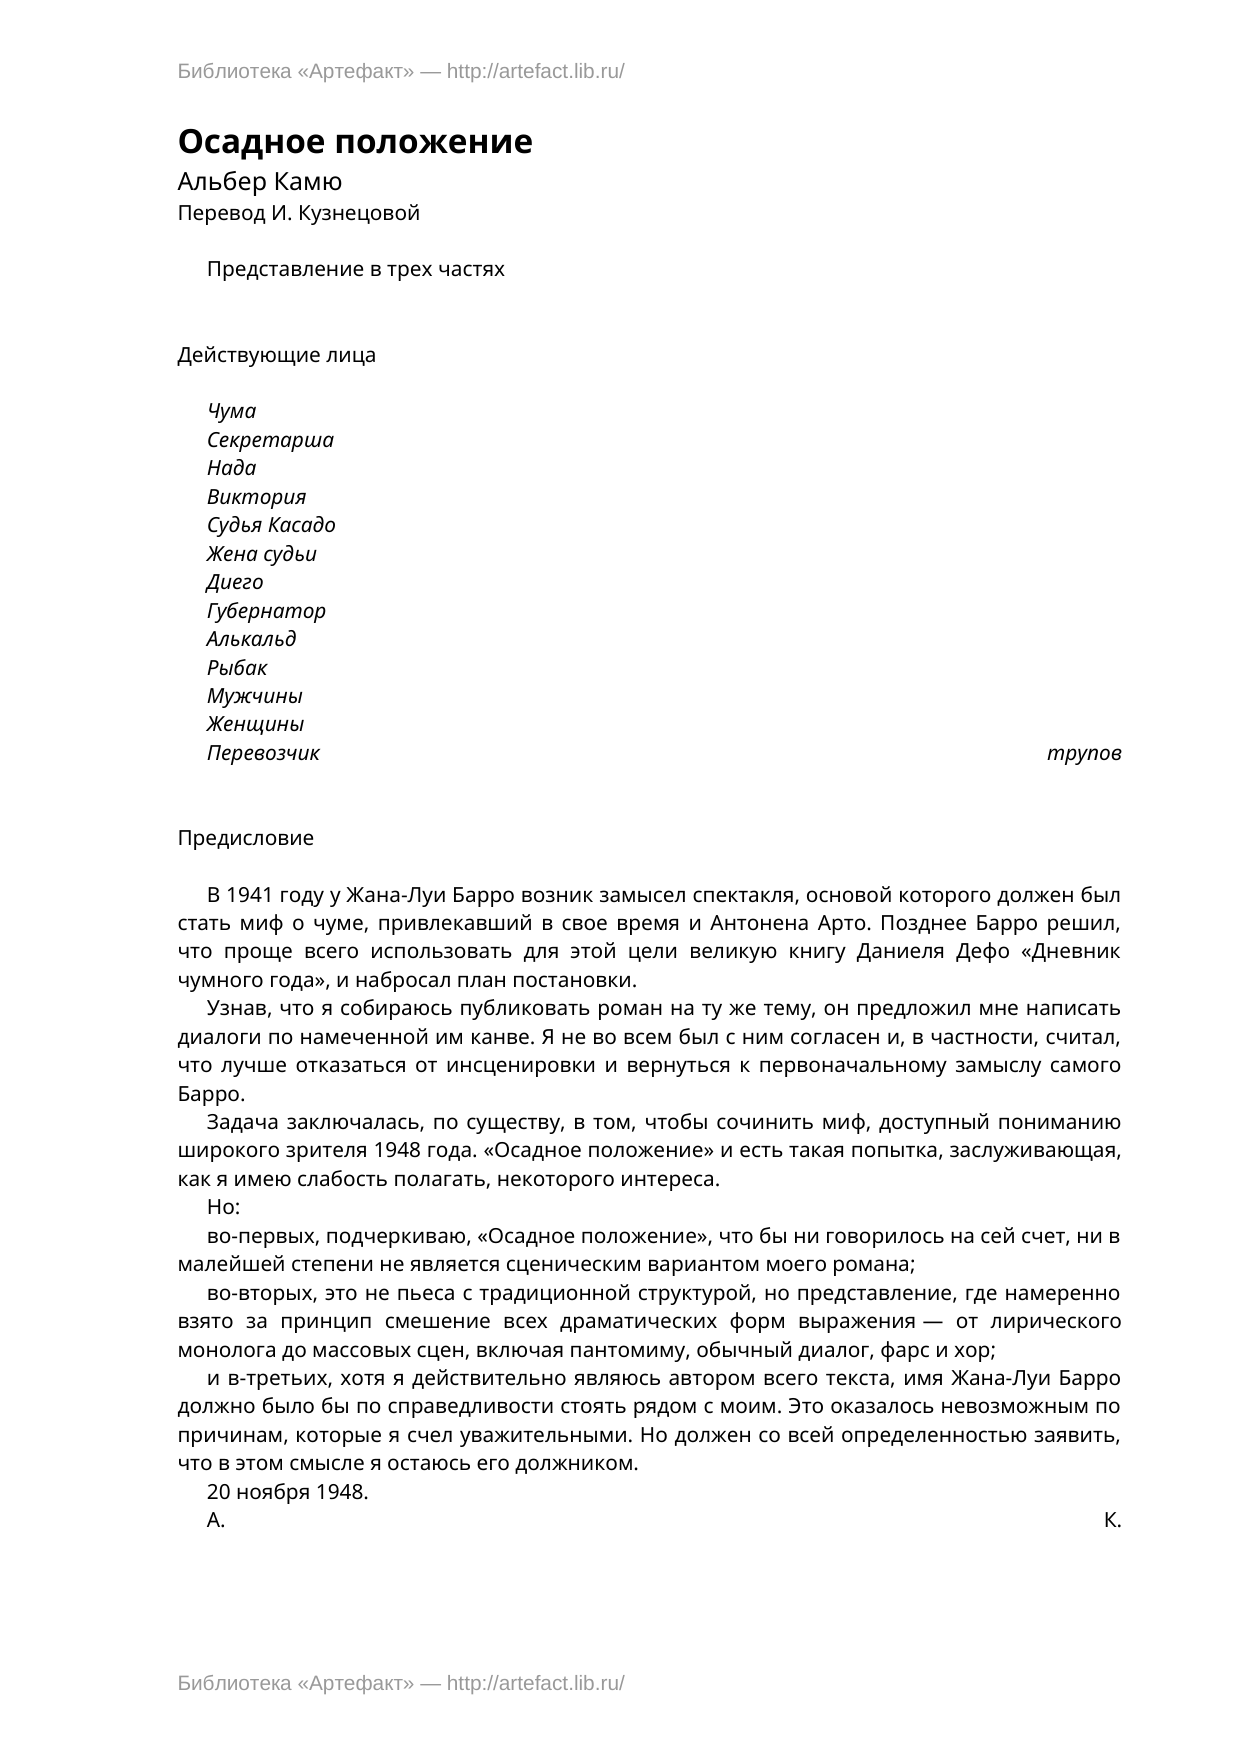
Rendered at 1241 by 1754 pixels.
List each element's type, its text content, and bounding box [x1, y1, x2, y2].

text Задача заключалась, по существу, в том, чтобы сочинить миф, доступный пониманию широкого зрителя 1948 года. «Осадное положение» и есть такая попытка, заслуживающая, как я имею слабость полагать, некоторого интереса. [177, 1107, 1122, 1192]
text Виктория [177, 482, 1122, 510]
text Чума [177, 397, 1122, 425]
text и в-третьих, хотя я действительно являюсь автором всего текста, имя Жана-Луи Барро должно было бы по справедливости стоять рядом с моим. Это оказалось невозможным по причинам, которые я счел уважительными. Но должен со всей определенностью заявить, что в этом смысле я остаюсь его должником. [177, 1363, 1122, 1477]
text Перевод И. Кузнецовой [177, 198, 1122, 226]
text Альбер Камю [177, 163, 1122, 198]
text Нада [177, 453, 1122, 482]
text Алькальд [177, 624, 1122, 653]
subtitle Представление в трех частях [177, 254, 1122, 283]
text Узнав, что я собираюсь публиковать роман на ту же тему, он предложил мне написать диалоги по намеченной им канве. Я не во всем был с ним согласен и, в частности, считал, что лучше отказаться от инсценировки и вернуться к первоначальному замыслу самого Барро. [177, 993, 1122, 1107]
subtitle Осадное положение [177, 118, 1122, 163]
text Но: [177, 1192, 1122, 1221]
text во-вторых, это не пьеса с традиционной структурой, но представление, где намеренно взято за принцип смешение всех драматических форм выражения — от лирического монолога до массовых сцен, включая пантомиму, обычный диалог, фарс и хор; [177, 1278, 1122, 1363]
text Мужчины [177, 681, 1122, 709]
text Женщины [177, 709, 1122, 738]
text Губернатор [177, 596, 1122, 624]
subtitle Действующие лица [177, 340, 1122, 368]
text Секретарша [177, 425, 1122, 453]
text А. К. [177, 1505, 1122, 1562]
text В 1941 году у Жана-Луи Барро возник замысел спектакля, основой которого должен был стать миф о чуме, привлекавший в свое время и Антонена Арто. Позднее Барро решил, что проще всего использовать для этой цели великую книгу Даниеля Дефо «Дневник чумного года», и набросал план постановки. [177, 880, 1122, 993]
text Судья Касадо [177, 510, 1122, 539]
text Перевозчик трупов [177, 738, 1122, 794]
text Рыбак [177, 653, 1122, 681]
text 20 ноября 1948. [177, 1477, 1122, 1505]
text Диего [177, 567, 1122, 596]
text Жена судьи [177, 539, 1122, 567]
subtitle Предисловие [177, 823, 1122, 851]
text во-первых, подчеркиваю, «Осадное положение», что бы ни говорилось на сей счет, ни в малейшей степени не является сценическим вариантом моего романа; [177, 1221, 1122, 1278]
